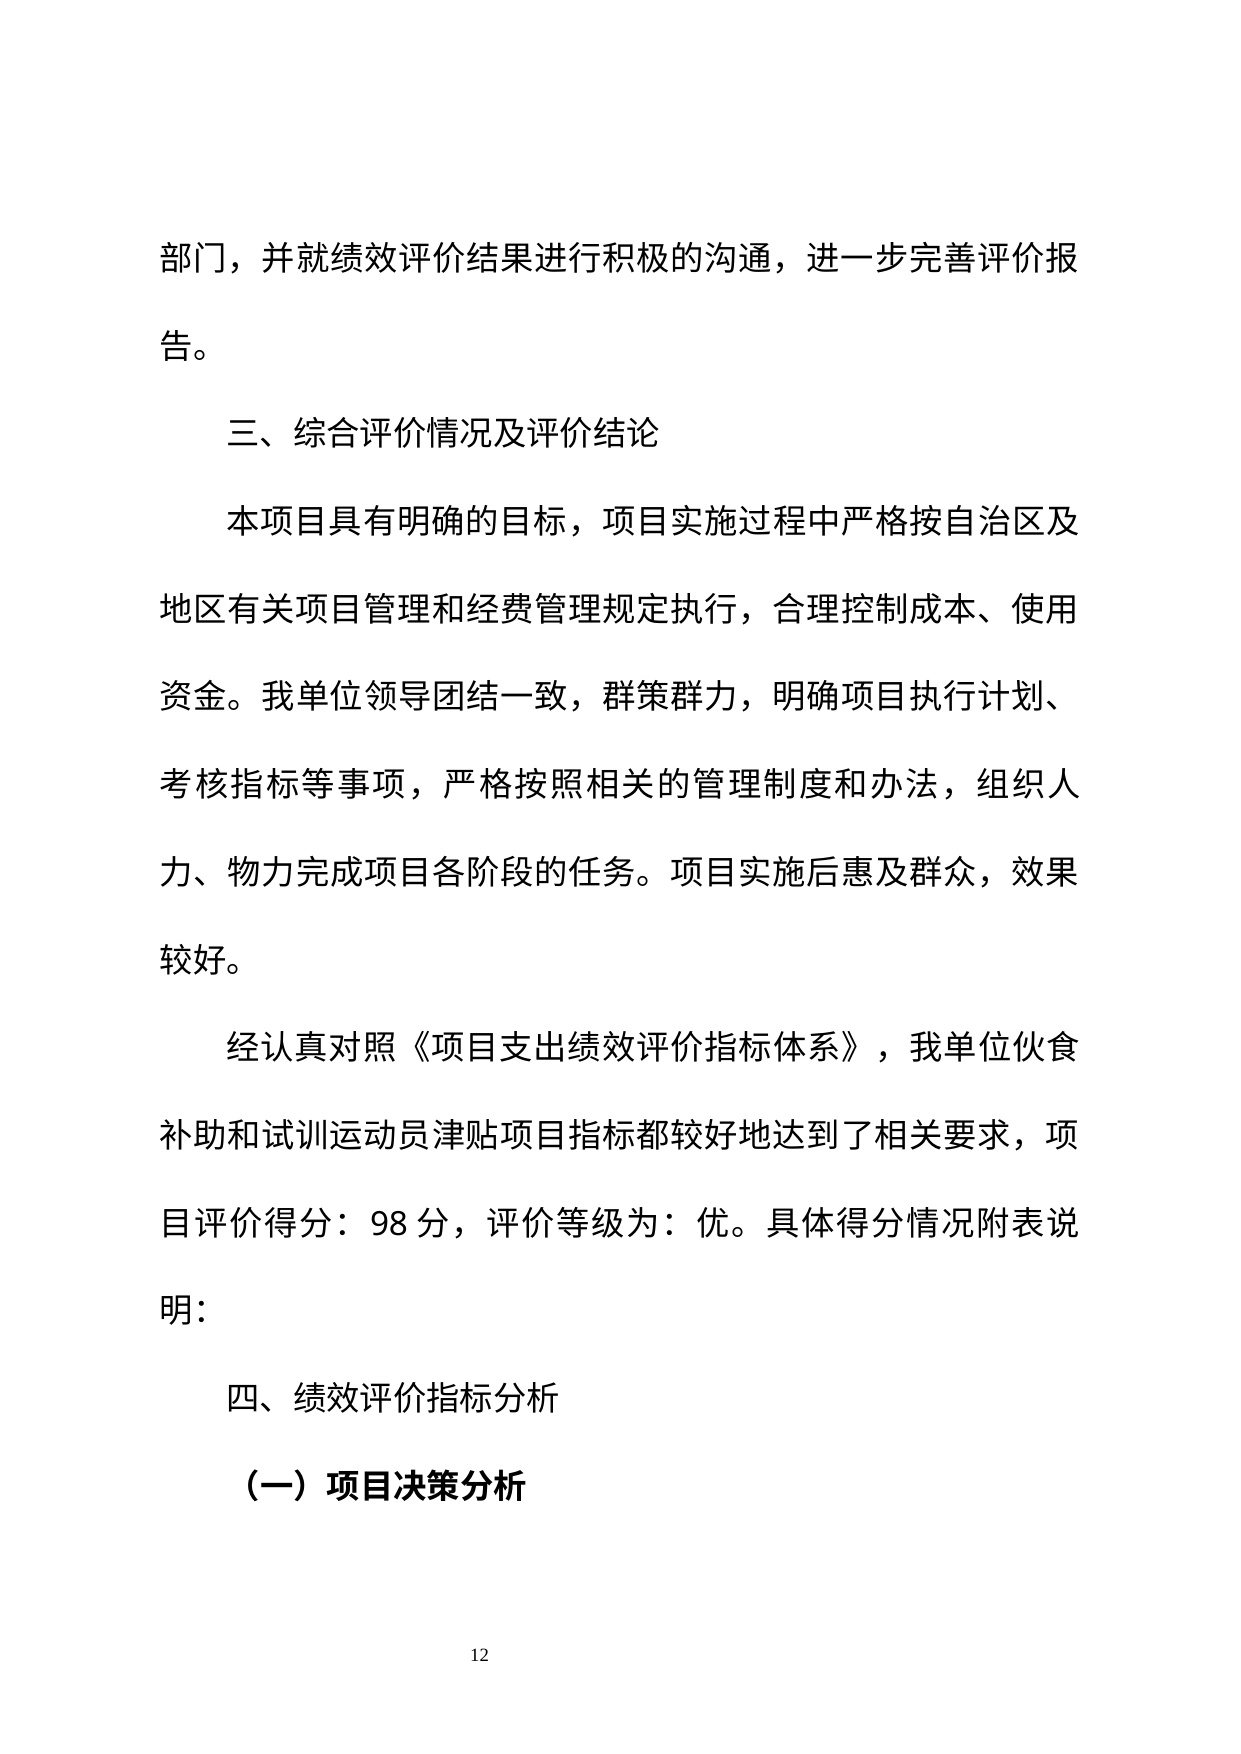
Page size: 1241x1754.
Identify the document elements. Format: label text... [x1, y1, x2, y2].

text 经认真对照《项目支出绩效评价指标体系》，我单位伙食补助和试训运动员津贴项目指标都较好地达到了相关要求，项目评价得分：98分，评价等级为：优。具体得分情况附表说明： [159, 1001, 1081, 1352]
text 四、绩效评价指标分析 [159, 1352, 1081, 1440]
text （一）项目决策分析 [159, 1440, 1081, 1528]
text 本项目具有明确的目标，项目实施过程中严格按自治区及地区有关项目管理和经费管理规定执行，合理控制成本、使用资金。我单位领导团结一致，群策群力，明确项目执行计划、考核指标等事项，严格按照相关的管理制度和办法，组织人力、物力完成项目各阶段的任务。项目实施后惠及群众，效果较好。 [159, 475, 1081, 1001]
text 三、综合评价情况及评价结论 [159, 387, 1081, 475]
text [159, 212, 1081, 387]
